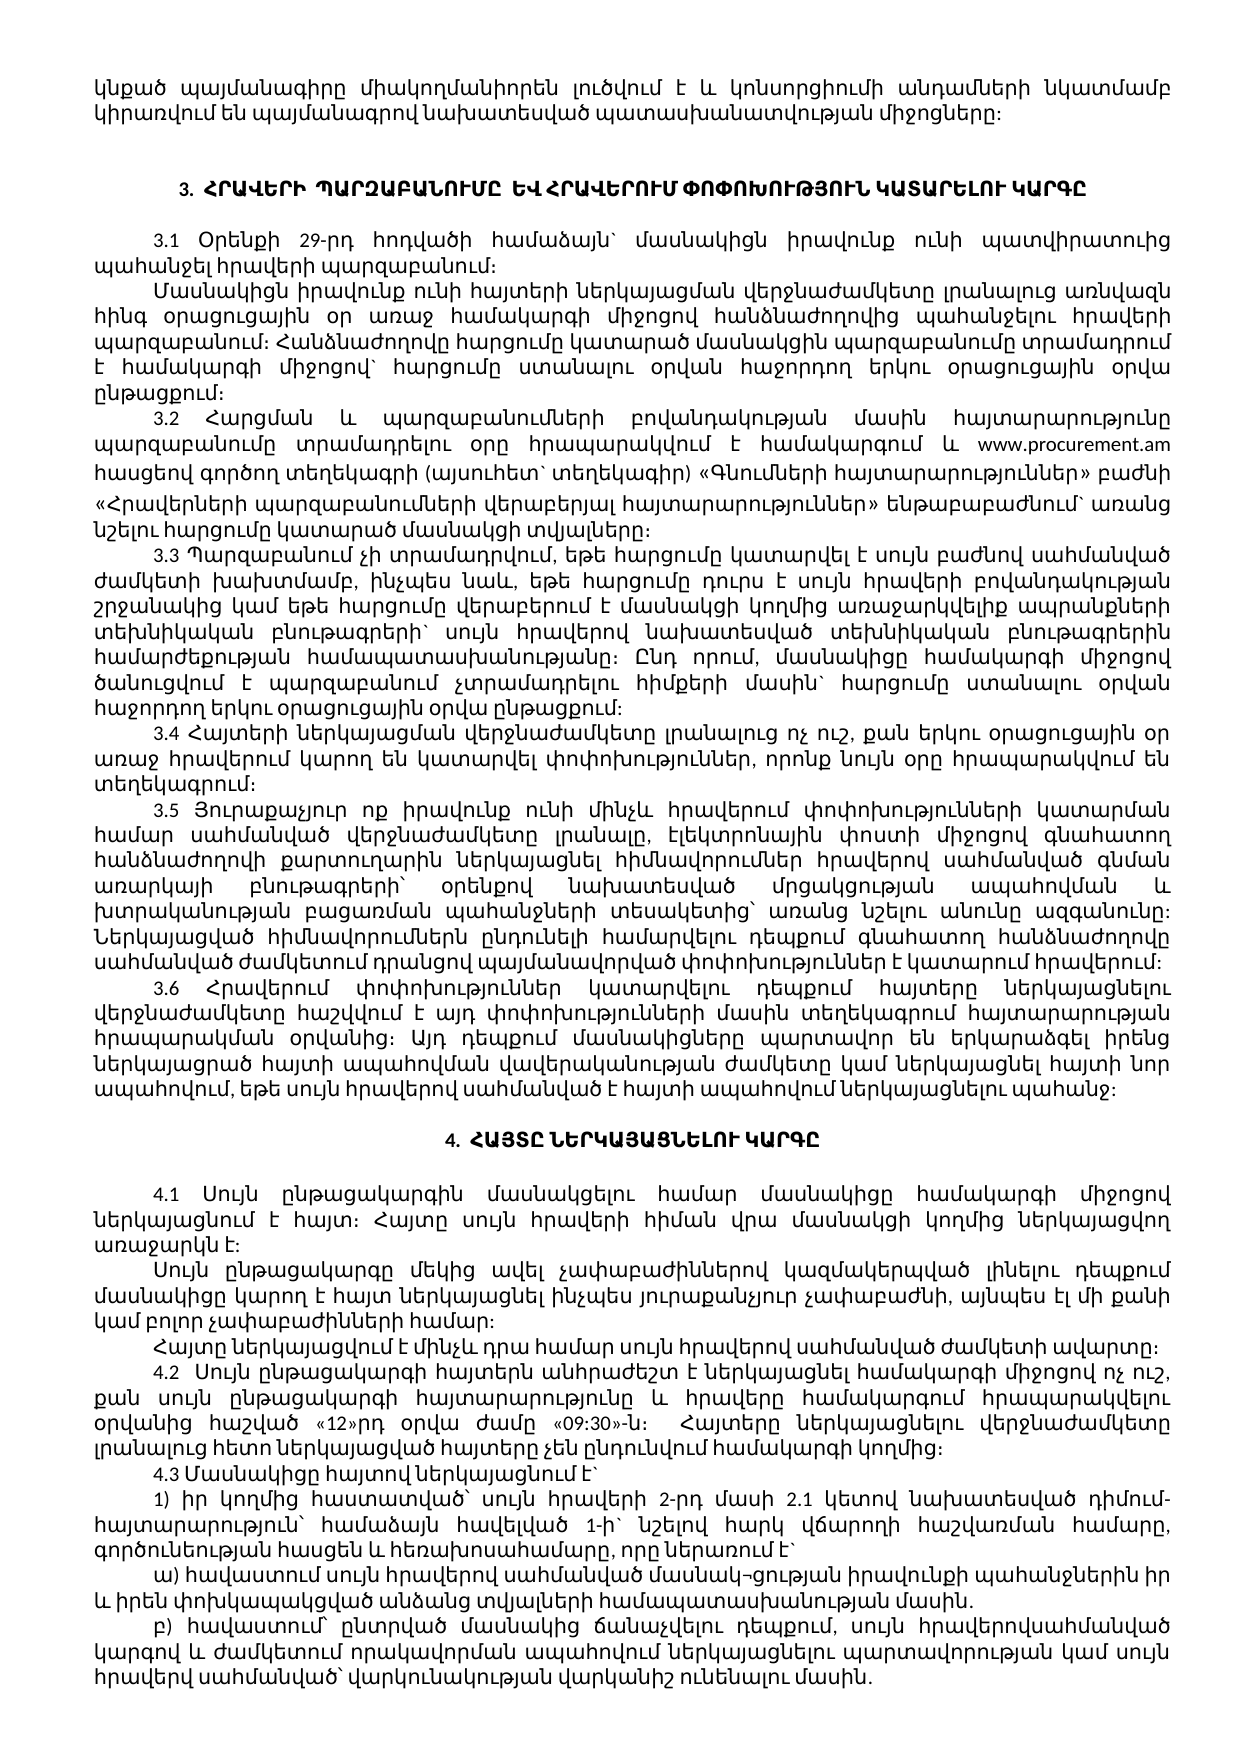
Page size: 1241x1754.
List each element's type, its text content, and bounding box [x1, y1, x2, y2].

text 3.1 Օրենքի 29-րդ հոդվածի համաձայն` մասնակիցն իրավունք ունի պատվիրատուից պահանջել հրավերի պարզաբանում։ [94, 227, 1171, 278]
text 4.1 Սույն ընթացակարգին մասնակցելու համար մասնակիցը համակարգի միջոցով ներկայացնում է հայտ։ Հայտը սույն հրավերի հիման վրա մասնակցի կողմից ներկայացվող առաջարկն է: [94, 1181, 1171, 1258]
text 4.2 Սույն ընթացակարգի հայտերն անհրաժեշտ է ներկայացնել համակարգի միջոցով ոչ ուշ, քան սույն ընթացակարգի հայտարարությունը և հրավերը համակարգում հրապարակվելու օրվանից հաշված «12»րդ օրվա ժամը «09:30»-ն։ Հայտերը ներկայացնելու վերջնաժամկետը լրանալուց հետո ներկայացված հայտերը չեն ընդունվում համակարգի կողմից։ [94, 1359, 1171, 1461]
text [94, 75, 1171, 126]
text 3.4 Հայտերի ներկայացման վերջնաժամկետը լրանալուց ոչ ուշ, քան երկու օրացուցային օր առաջ հրավերում կարող են կատարվել փոփոխություններ, որոնք նույն օրը հրապարակվում են տեղեկագրում։ [94, 721, 1171, 797]
text 3.2 Հարցման և պարզաբանումների բովանդակության մասին հայտարարությունը պարզաբանումը տրամադրելու օրը հրապարակվում է համակարգում և www.procurement.am հասցեով գործող տեղեկագրի (այսուհետ` տեղեկագիր) «Գնումների հայտարարություններ» բաժնի «Հրավերների պարզաբանումների վերաբերյալ հայտարարություններ» ենթաբաբաժնում` առանց նշելու հարցումը կատարած մասնակցի տվյալները։ [94, 405, 1171, 543]
text ա) հավաստում սույն հրավերով սահմանված մասնակ¬ցության իրավունքի պահանջներին իր և իրեն փոխկապակցված անձանց տվյալների համապատասխանության մասին. [94, 1563, 1171, 1613]
text 4. ՀԱՅՏԸ ՆԵՐԿԱՅԱՑՆԵԼՈՒ ԿԱՐԳԸ [94, 1127, 1171, 1153]
text 3. ՀՐԱՎԵՐԻ ՊԱՐԶԱԲԱՆՈՒՄԸ ԵՎ ՀՐԱՎԵՐՈՒՄ ՓՈՓՈԽՈՒԹՅՈՒՆ ԿԱՏԱՐԵԼՈՒ ԿԱՐԳԸ [94, 177, 1171, 202]
text 4.3 Մասնակիցը հայտով ներկայացնում է` [94, 1461, 1171, 1486]
text Սույն ընթացակարգը մեկից ավել չափաբաժիններով կազմակերպված լինելու դեպքում մասնակիցը կարող է հայտ ներկայացնել ինչպես յուրաքանչյուր չափաբաժնի, այնպես էլ մի քանի կամ բոլոր չափաբաժինների համար: [94, 1258, 1171, 1334]
text բ) հավաստում՝ ընտրված մասնակից ճանաչվելու դեպքում, սույն հրավերովսահմանված կարգով և ժամկետում որակավորման ապահովում ներկայացնելու պարտավորության կամ սույն հրավերվ սահմանված՝ վարկունակության վարկանիշ ունենալու մասին. [94, 1613, 1171, 1690]
text Մասնակիցն իրավունք ունի հայտերի ներկայացման վերջնաժամկետը լրանալուց առնվազն հինգ օրացուցային օր առաջ համակարգի միջոցով հանձնաժողովից պահանջելու հրավերի պարզաբանում։ Հանձնաժողովը հարցումը կատարած մասնակցին պարզաբանումը տրամադրում է համակարգի միջոցով` հարցումը ստանալու օրվան հաջորդող երկու օրացուցային օրվա ընթացքում։ [94, 278, 1171, 405]
text 3.5 Յուրաքաչյուր ոք իրավունք ունի մինչև հրավերում փոփոխությունների կատարման համար սահմանված վերջնաժամկետը լրանալը, էլեկտրոնային փոստի միջոցով գնահատող հանձնաժողովի քարտուղարին ներկայացնել հիմնավորումներ հրավերով սահմանված գնման առարկայի բնութագրերի՝ օրենքով նախատեսված մրցակցության ապահովման և խտրականության բացառման պահանջների տեսակետից՝ առանց նշելու անունը ազգանունը: Ներկայացված հիմնավորումներն ընդունելի համարվելու դեպքում գնահատող հանձնաժողովը սահմանված ժամկետում դրանցով պայմանավորված փոփոխություններ է կատարում հրավերում: [94, 797, 1171, 975]
text Հայտը ներկայացվում է մինչև դրա համար սույն հրավերով սահմանված ժամկետի ավարտը։ [94, 1334, 1171, 1359]
text 3.3 Պարզաբանում չի տրամադրվում, եթե հարցումը կատարվել է սույն բաժնով սահմանված ժամկետի խախտմամբ, ինչպես նաև, եթե հարցումը դուրս է սույն հրավերի բովանդակության շրջանակից կամ եթե հարցումը վերաբերում է մասնակցի կողմից առաջարկվելիք ապրանքների տեխնիկական բնութագրերի` սույն հրավերով նախատեսված տեխնիկական բնութագրերին համարժեքության համապատասխանությանը։ Ընդ որում, մասնակիցը համակարգի միջոցով ծանուցվում է պարզաբանում չտրամադրելու հիմքերի մասին` հարցումը ստանալու օրվան հաջորդող երկու օրացուցային օրվա ընթացքում: [94, 543, 1171, 721]
text 1) իր կողմից հաստատված՝ սույն հրավերի 2-րդ մասի 2.1 կետով նախատեսված դիմում-հայտարարություն՝ համաձայն հավելված 1-ի` նշելով հարկ վճարողի հաշվառման համարը, գործունեության հասցեն և հեռախոսահամարը, որը ներառում է` [94, 1486, 1171, 1563]
text 3.6 Հրավերում փոփոխություններ կատարվելու դեպքում հայտերը ներկայացնելու վերջնաժամկետը հաշվվում է այդ փոփոխությունների մասին տեղեկագրում հայտարարության հրապարակման օրվանից։ Այդ դեպքում մասնակիցները պարտավոր են երկարաձգել իրենց ներկայացրած հայտի ապահովման վավերականության ժամկետը կամ ներկայացնել հայտի նոր ապահովում, եթե սույն հրավերով սահմանված է հայտի ապահովում ներկայացնելու պահանջ: [94, 975, 1171, 1102]
